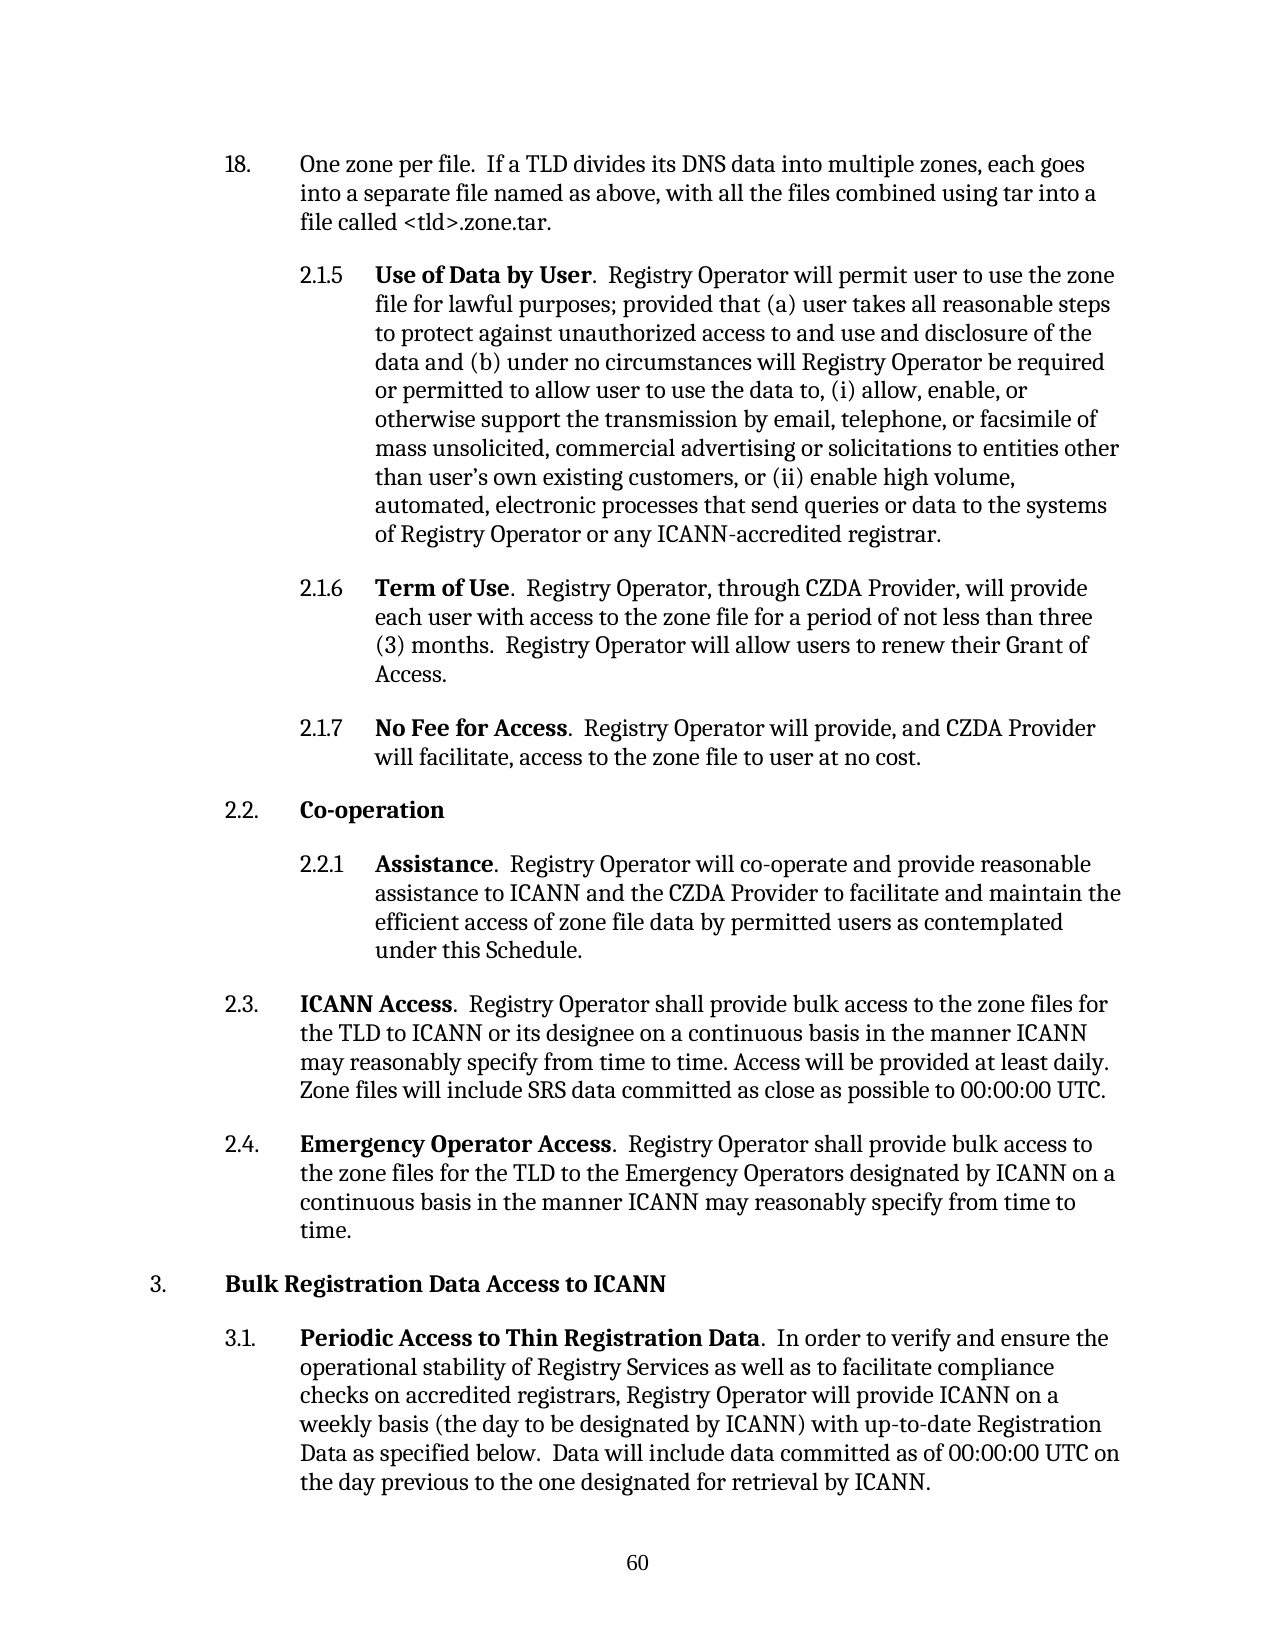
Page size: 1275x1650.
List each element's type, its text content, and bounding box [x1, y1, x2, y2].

text Co-operation [225, 796, 1125, 825]
text Periodic Access to Thin Registration Data. In order to verify and ensure the operational stability of Registry Services as well as to facilitate compliance checks on accredited registrars, Registry Operator will provide ICANN on a weekly basis (the day to be designated by ICANN) with up-to-date Registration Data as specified below. Data will include data committed as of 00:00:00 UTC on the day previous to the one designated for retrieval by ICANN. [225, 1324, 1125, 1496]
text One zone per file. If a TLD divides its DNS data into multiple zones, each goes into a separate file named as above, with all the files combined using tar into a file called <tld>.zone.tar. [225, 150, 1125, 236]
text Use of Data by User. Registry Operator will permit user to use the zone file for lawful purposes; provided that (a) user takes all reasonable steps to protect against unauthorized access to and use and disclosure of the data and (b) under no circumstances will Registry Operator be required or permitted to allow user to use the data to, (i) allow, enable, or otherwise support the transmission by email, telephone, or facsimile of mass unsolicited, commercial advertising or solicitations to entities other than user’s own existing customers, or (ii) enable high volume, automated, electronic processes that send queries or data to the systems of Registry Operator or any ICANN-accredited registrar. [300, 261, 1125, 549]
text Term of Use. Registry Operator, through CZDA Provider, will provide each user with access to the zone file for a period of not less than three (3) months. Registry Operator will allow users to renew their Grant of Access. [300, 574, 1125, 689]
text Bulk Registration Data Access to ICANN [150, 1270, 1125, 1299]
text Emergency Operator Access. Registry Operator shall provide bulk access to the zone files for the TLD to the Emergency Operators designated by ICANN on a continuous basis in the manner ICANN may reasonably specify from time to time. [225, 1130, 1125, 1245]
text Assistance. Registry Operator will co-operate and provide reasonable assistance to ICANN and the CZDA Provider to facilitate and maintain the efficient access of zone file data by permitted users as contemplated under this Schedule. [300, 850, 1125, 965]
text ICANN Access. Registry Operator shall provide bulk access to the zone files for the TLD to ICANN or its designee on a continuous basis in the manner ICANN may reasonably specify from time to time. Access will be provided at least daily. Zone files will include SRS data committed as close as possible to 00:00:00 UTC. [225, 990, 1125, 1105]
text No Fee for Access. Registry Operator will provide, and CZDA Provider will facilitate, access to the zone file to user at no cost. [300, 714, 1125, 771]
